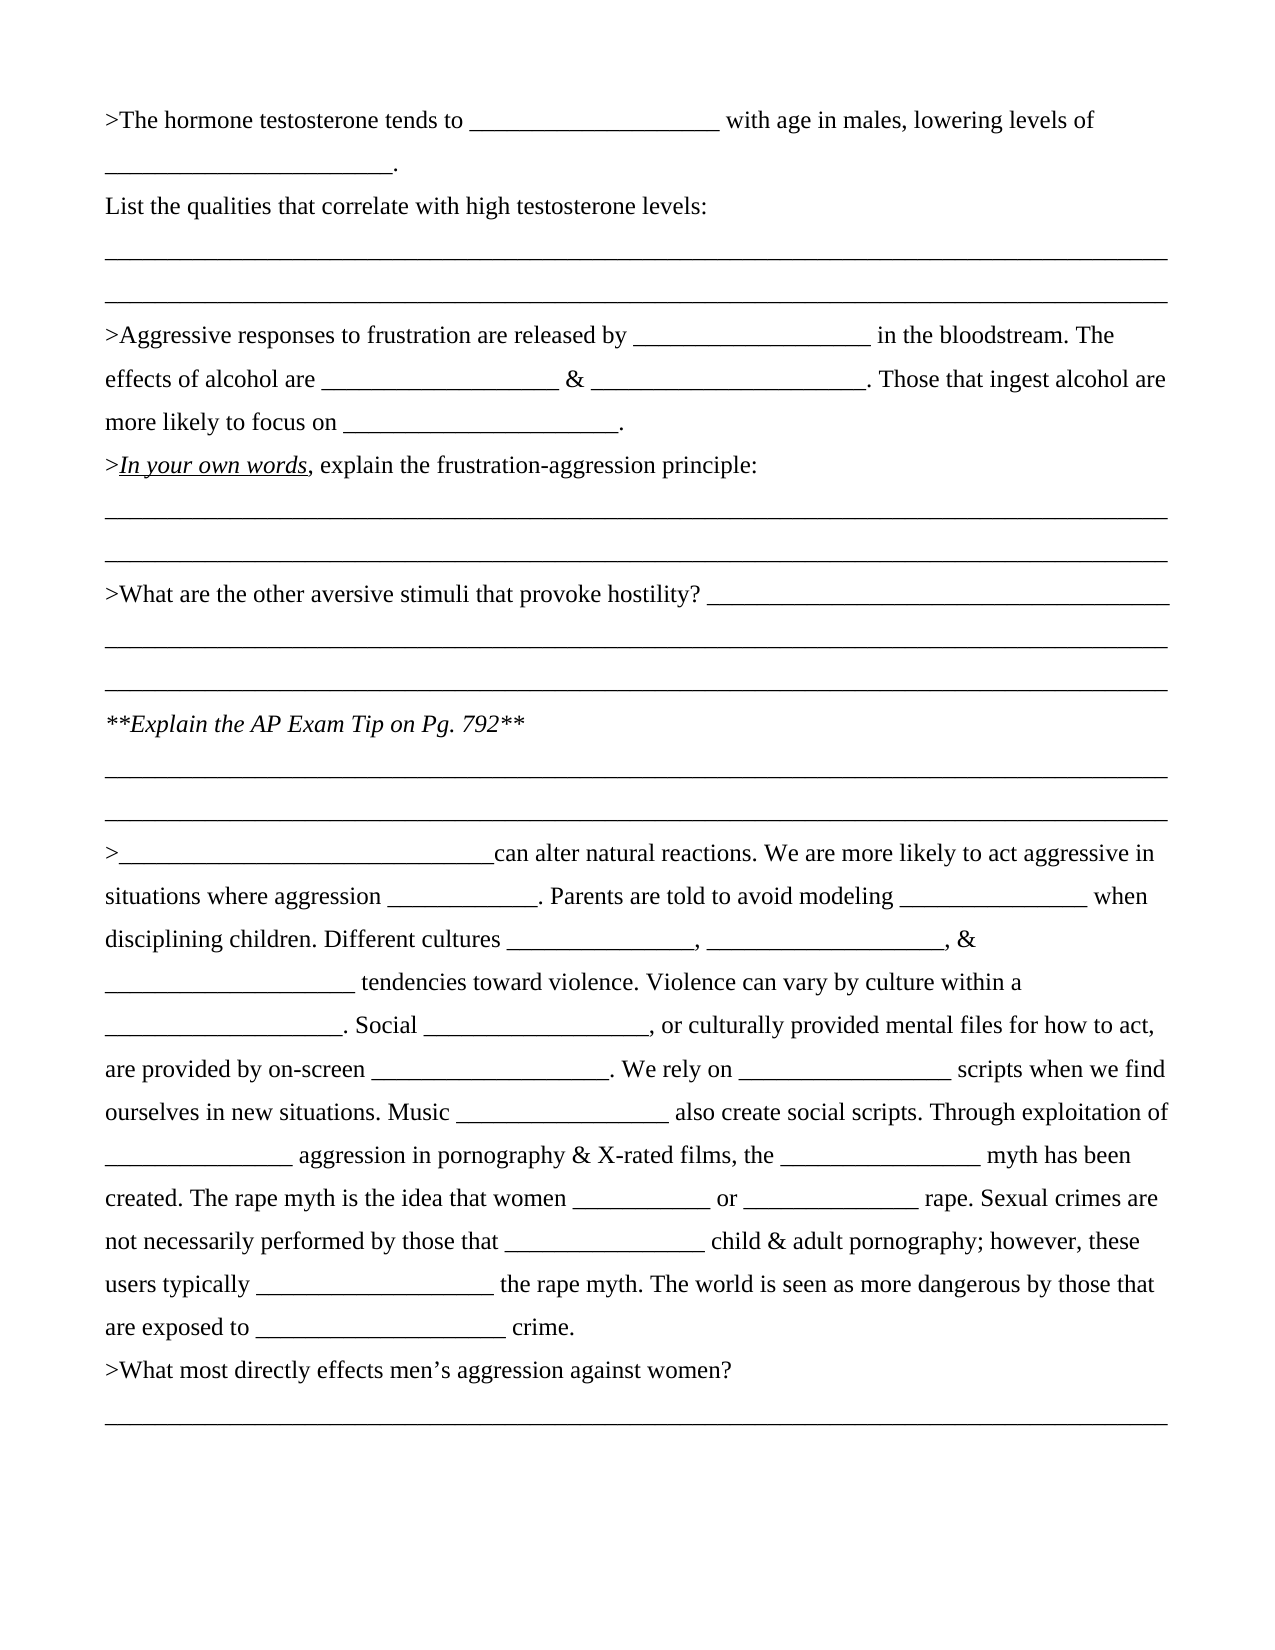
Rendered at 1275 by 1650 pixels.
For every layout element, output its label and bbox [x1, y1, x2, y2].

text [105, 105, 1170, 1427]
